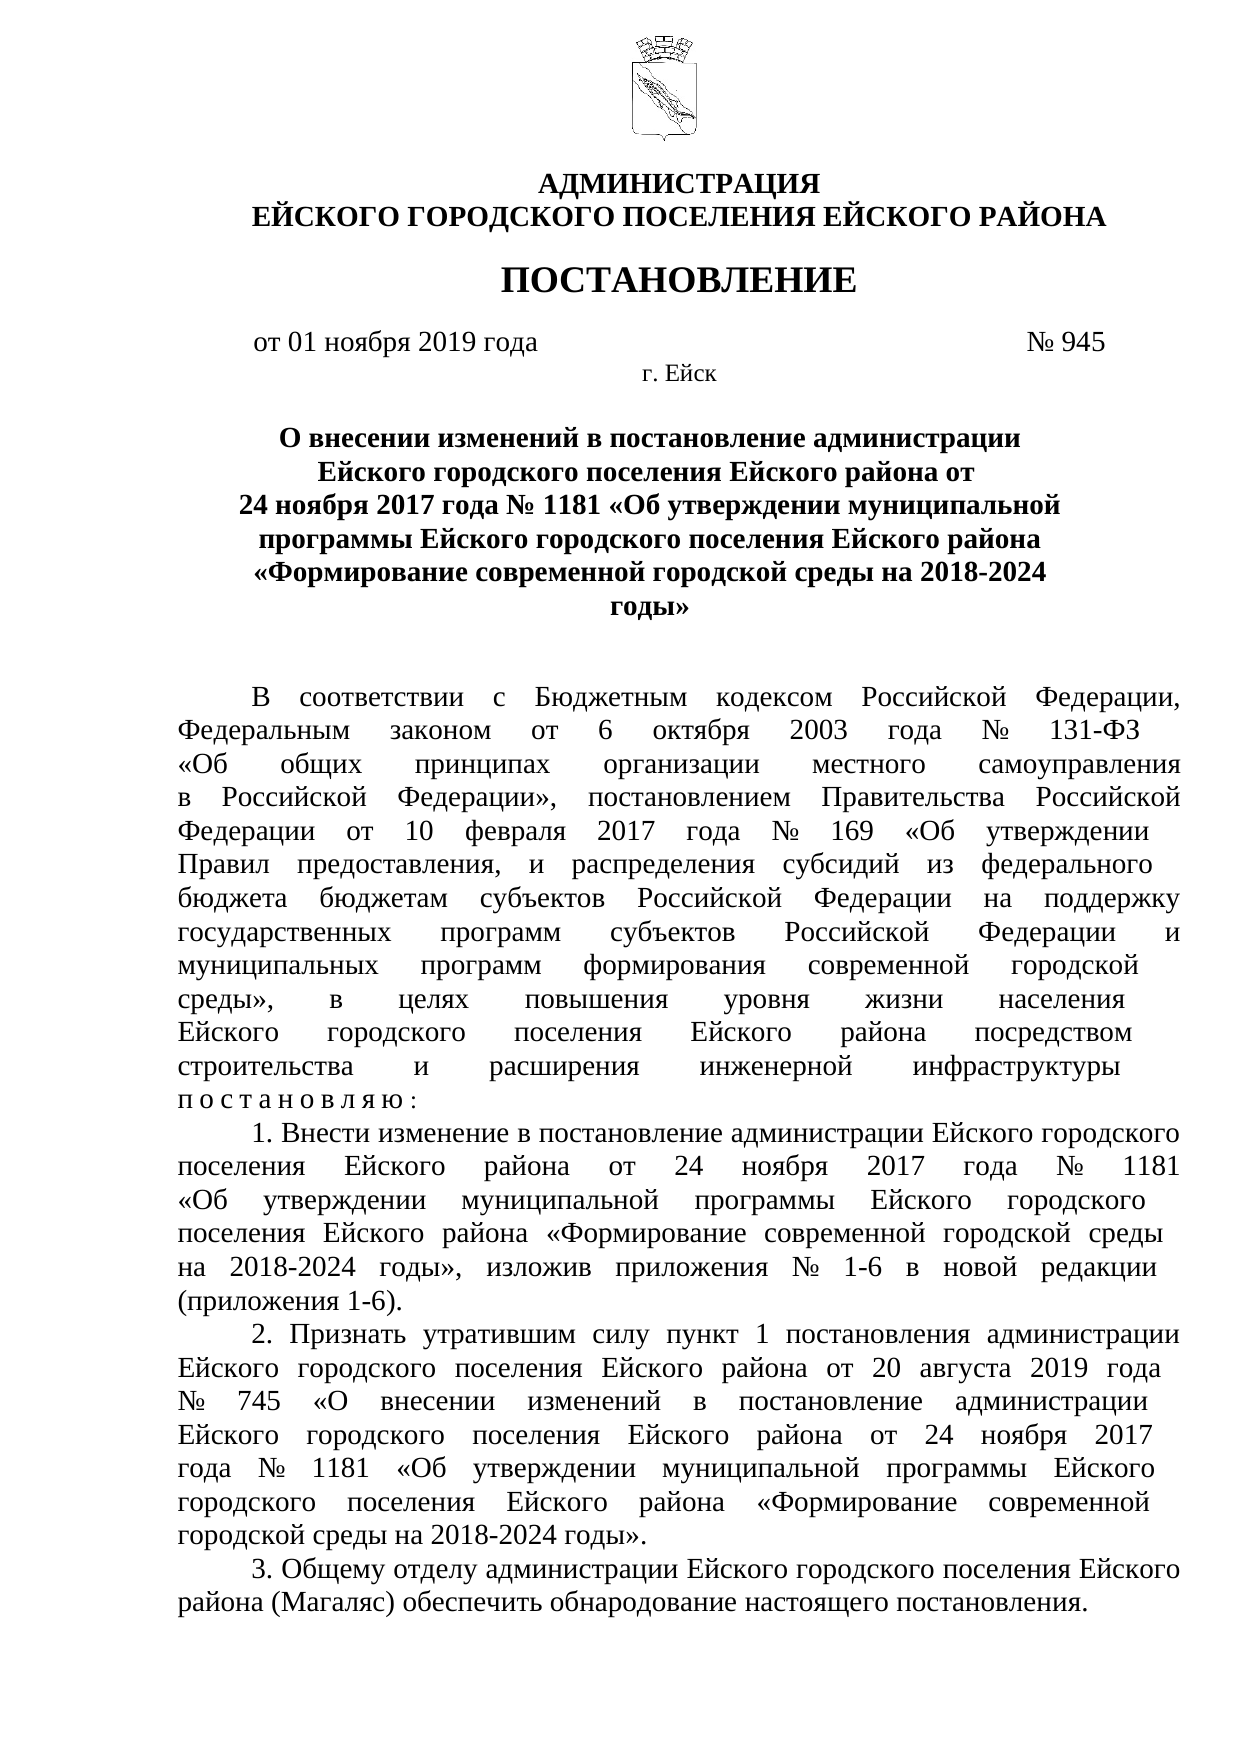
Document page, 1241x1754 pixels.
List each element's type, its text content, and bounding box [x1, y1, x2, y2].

text 2. Признать утратившим силу пункт 1 постановления администрации Ейского городского поселения Ейского района от 20 августа 2019 года № 745 «О внесении изменений в постановление администрации Ейского городского поселения Ейского района от 24 ноября 2017 года № 1181 «Об утверждении муниципальной программы Ейского городского поселения Ейского района «Формирование современной городской среды на 2018-2024 годы». [177, 1316, 1181, 1551]
text 3. Общему отделу администрации Ейского городского поселения Ейского района (Магаляс) обеспечить обнародование настоящего постановления. [177, 1551, 1181, 1618]
text г. Ейск [177, 358, 1181, 387]
text В соответствии с Бюджетным кодексом Российской Федерации, Федеральным законом от 6 октября 2003 года № 131-ФЗ «Об общих принципах организации местного самоуправления в Российской Федерации», постановлением Правительства Российской Федерации от 10 февраля 2017 года № 169 «Об утверждении Правил предоставления, и распределения субсидий из федерального бюджета бюджетам субъектов Российской Федерации на поддержку государственных программ субъектов Российской Федерации и муниципальных программ формирования современной городской среды», в целях повышения уровня жизни населения Ейского городского поселения Ейского района посредством строительства и расширения инженерной инфраструктуры постановляю: [177, 679, 1181, 1115]
text АДМИНИСТРАЦИЯ [177, 166, 1181, 199]
text ЕЙСКОГО ГОРОДСКОГО ПОСЕЛЕНИЯ ЕЙСКОГО РАЙОНА [177, 199, 1181, 233]
text от 01 ноября 2019 года № 945 [177, 324, 1181, 358]
text О внесении изменений в постановление администрации Ейского городского поселения Ейского района от 24 ноября 2017 года № 1181 «Об утверждении муниципальной программы Ейского городского поселения Ейского района «Формирование современной городской среды на 2018-2024 годы» [236, 420, 1063, 621]
picture [629, 35, 699, 142]
text 1. Внести изменение в постановление администрации Ейского городского поселения Ейского района от 24 ноября 2017 года № 1181 «Об утверждении муниципальной программы Ейского городского поселения Ейского района «Формирование современной городской среды на 2018-2024 годы», изложив приложения № 1-6 в новой редакции (приложения 1-6). [177, 1115, 1181, 1316]
text ПОСТАНОВЛЕНИЕ [177, 257, 1181, 300]
